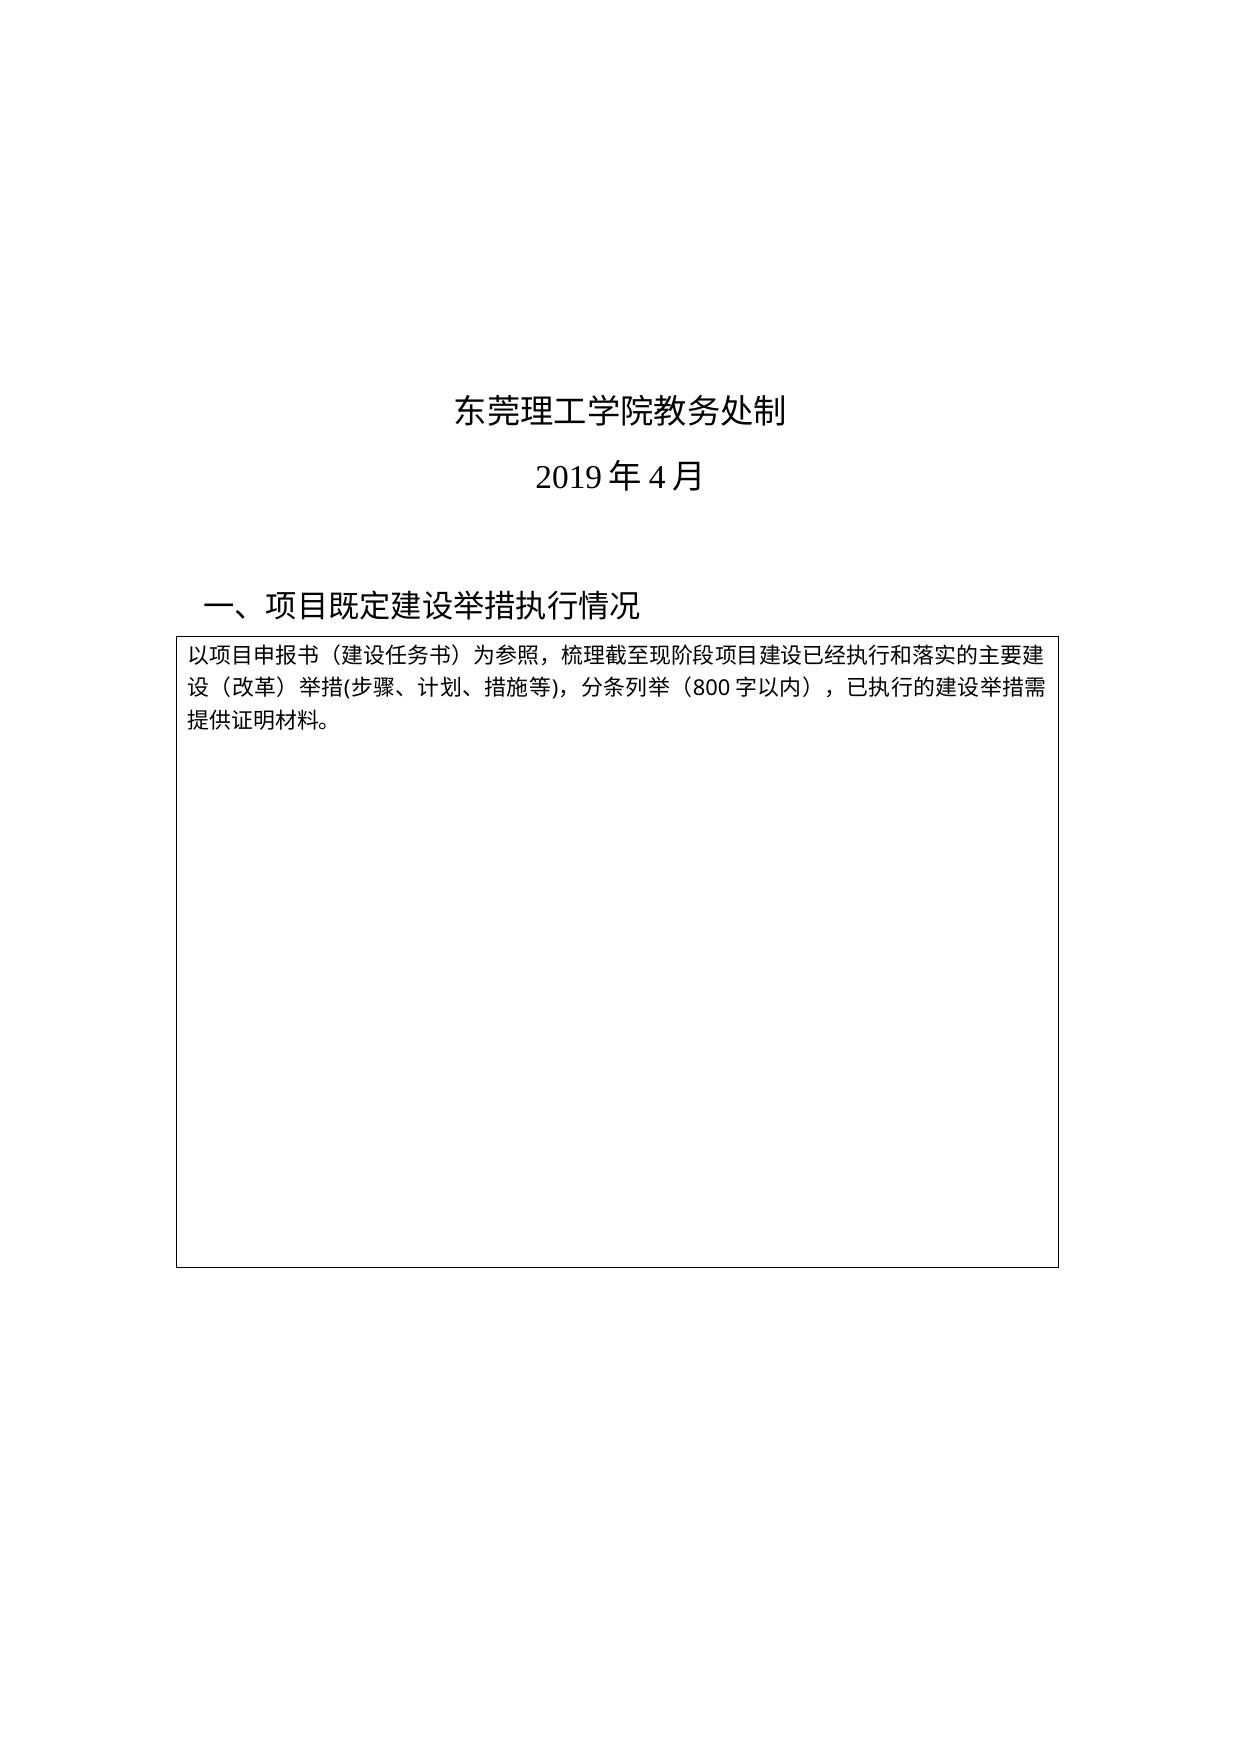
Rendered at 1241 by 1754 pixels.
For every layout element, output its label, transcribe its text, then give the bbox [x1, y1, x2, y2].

table_header 以项目申报书（建设任务书）为参照，梳理截至现阶段项目建设已经执行和落实的主要建设（改革）举措(步骤、计划、措施等)，分条列举（800字以内），已执行的建设举措需提供证明材料。 [177, 637, 1058, 1267]
text 一、项目既定建设举措执行情况 [187, 571, 1053, 636]
text 东莞理工学院教务处制 [187, 376, 1053, 441]
text 2019年4月 [187, 441, 1053, 506]
